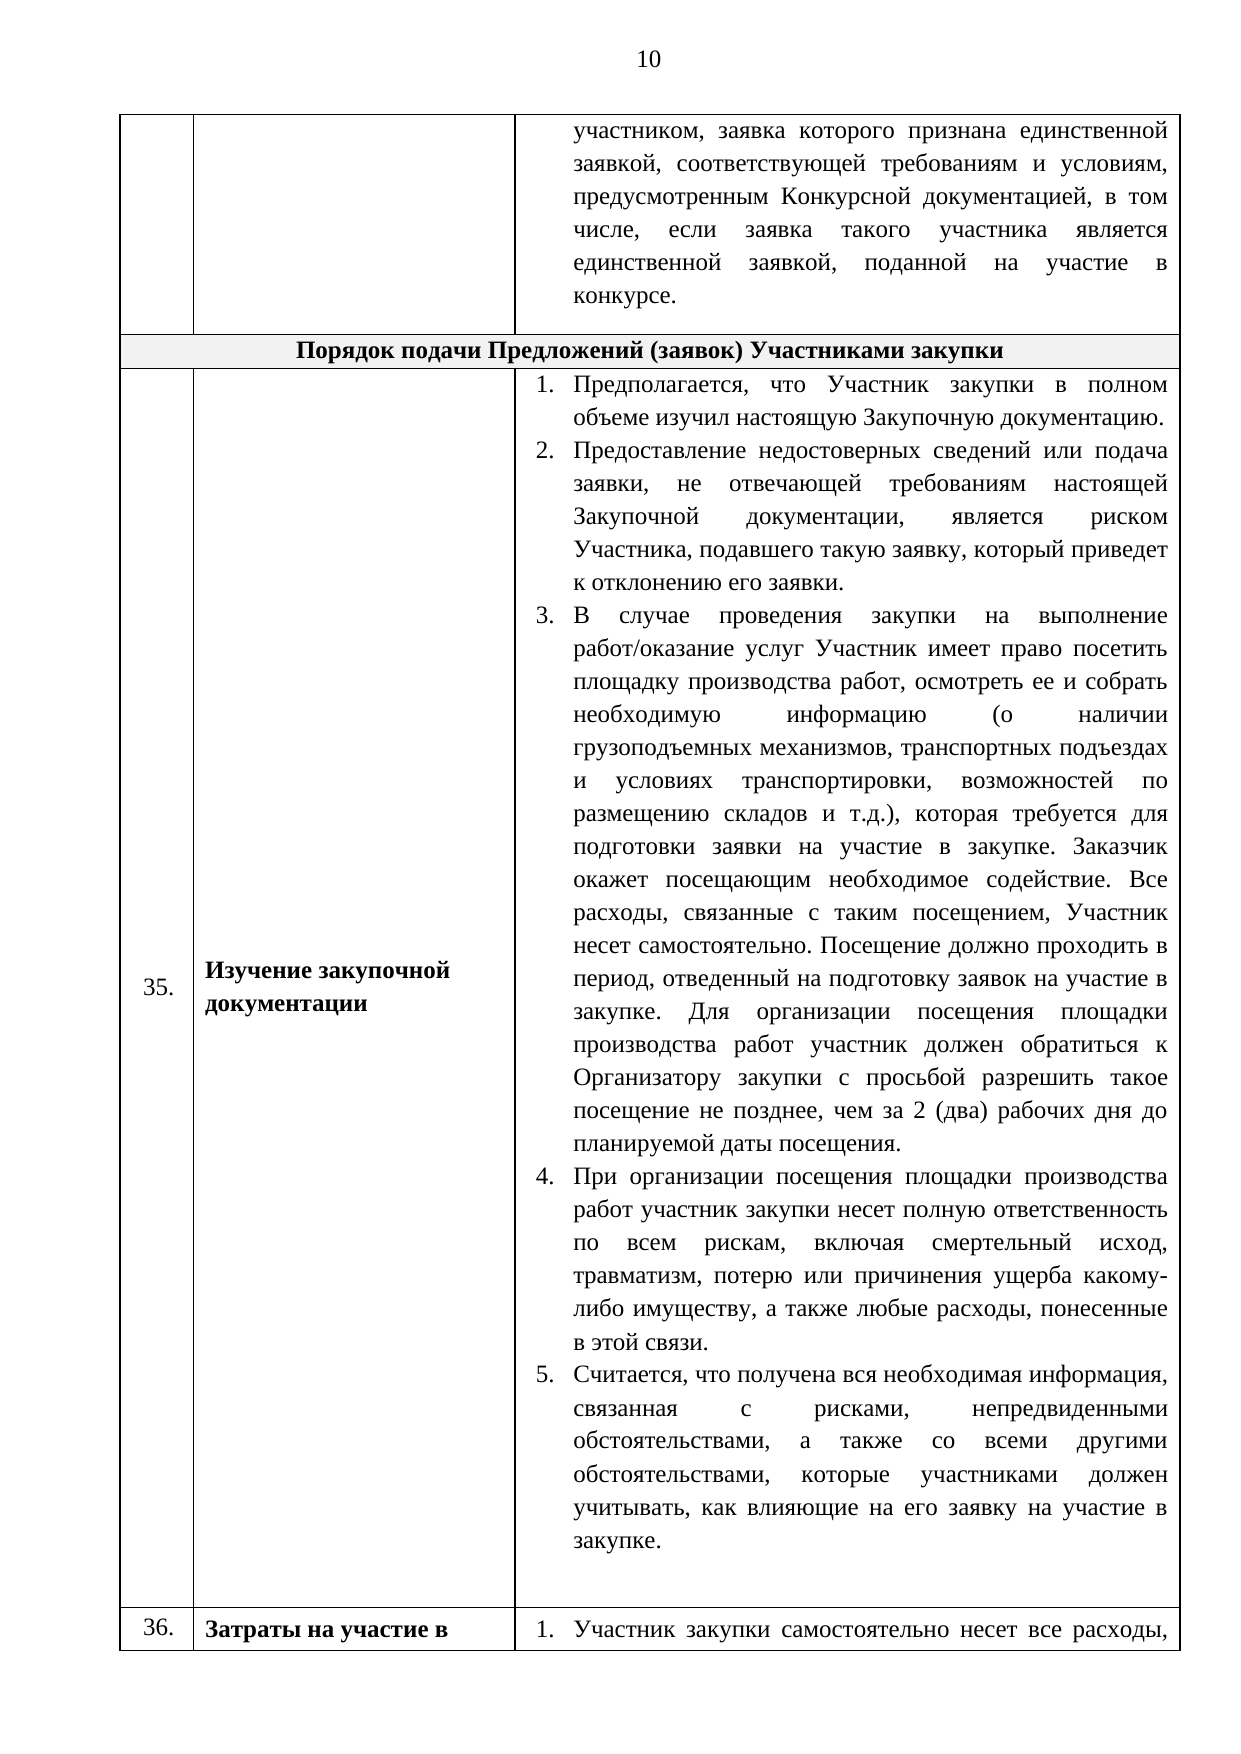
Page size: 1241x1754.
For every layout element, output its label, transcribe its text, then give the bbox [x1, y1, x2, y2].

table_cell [516, 1608, 1179, 1649]
table_cell [121, 1608, 193, 1649]
table_cell [121, 115, 193, 334]
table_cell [194, 1608, 514, 1649]
table_cell [121, 369, 193, 1607]
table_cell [516, 115, 1179, 334]
table_cell Порядок подачи Предложений (заявок) Участниками закупки [121, 335, 1179, 368]
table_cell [194, 115, 514, 334]
table_cell Предполагается, что Участник закупки в полном объеме изучил настоящую Закупочную документацию. Предоставление недостоверных сведений или подача заявки, не отвечающей требованиям настоящей Закупочной документации, является риском Участника, подавшего такую заявку, который приведет к отклонению его заявки. В случае проведения закупки на выполнение работ/оказание услуг Участник имеет право посетить площадку производства работ, осмотреть ее и собрать необходимую информацию (о наличии грузоподъемных механизмов, транспортных подъездах и условиях транспортировки, возможностей по размещению складов и т.д.), которая требуется для подготовки заявки на участие в закупке. Заказчик окажет посещающим необходимое содействие. Все расходы, связанные с таким посещением, Участник несет самостоятельно. Посещение должно проходить в период, отведенный на подготовку заявок на участие в закупке. Для организации посещения площадки производства работ участник должен обратиться к Организатору закупки с просьбой разрешить такое посещение не позднее, чем за 2 (два) рабочих дня до планируемой даты посещения. При организации посещения площадки производства работ участник закупки несет полную ответственность по всем рискам, включая смертельный исход, травматизм, потерю или причинения ущерба какому-либо имуществу, а также любые расходы, понесенные в этой связи. Считается, что получена вся необходимая информация, связанная с рисками, непредвиденными обстоятельствами, а также со всеми другими обстоятельствами, которые участниками должен учитывать, как влияющие на его заявку на участие в закупке. [516, 369, 1179, 1607]
table_cell Изучение закупочной документации [194, 369, 514, 1607]
